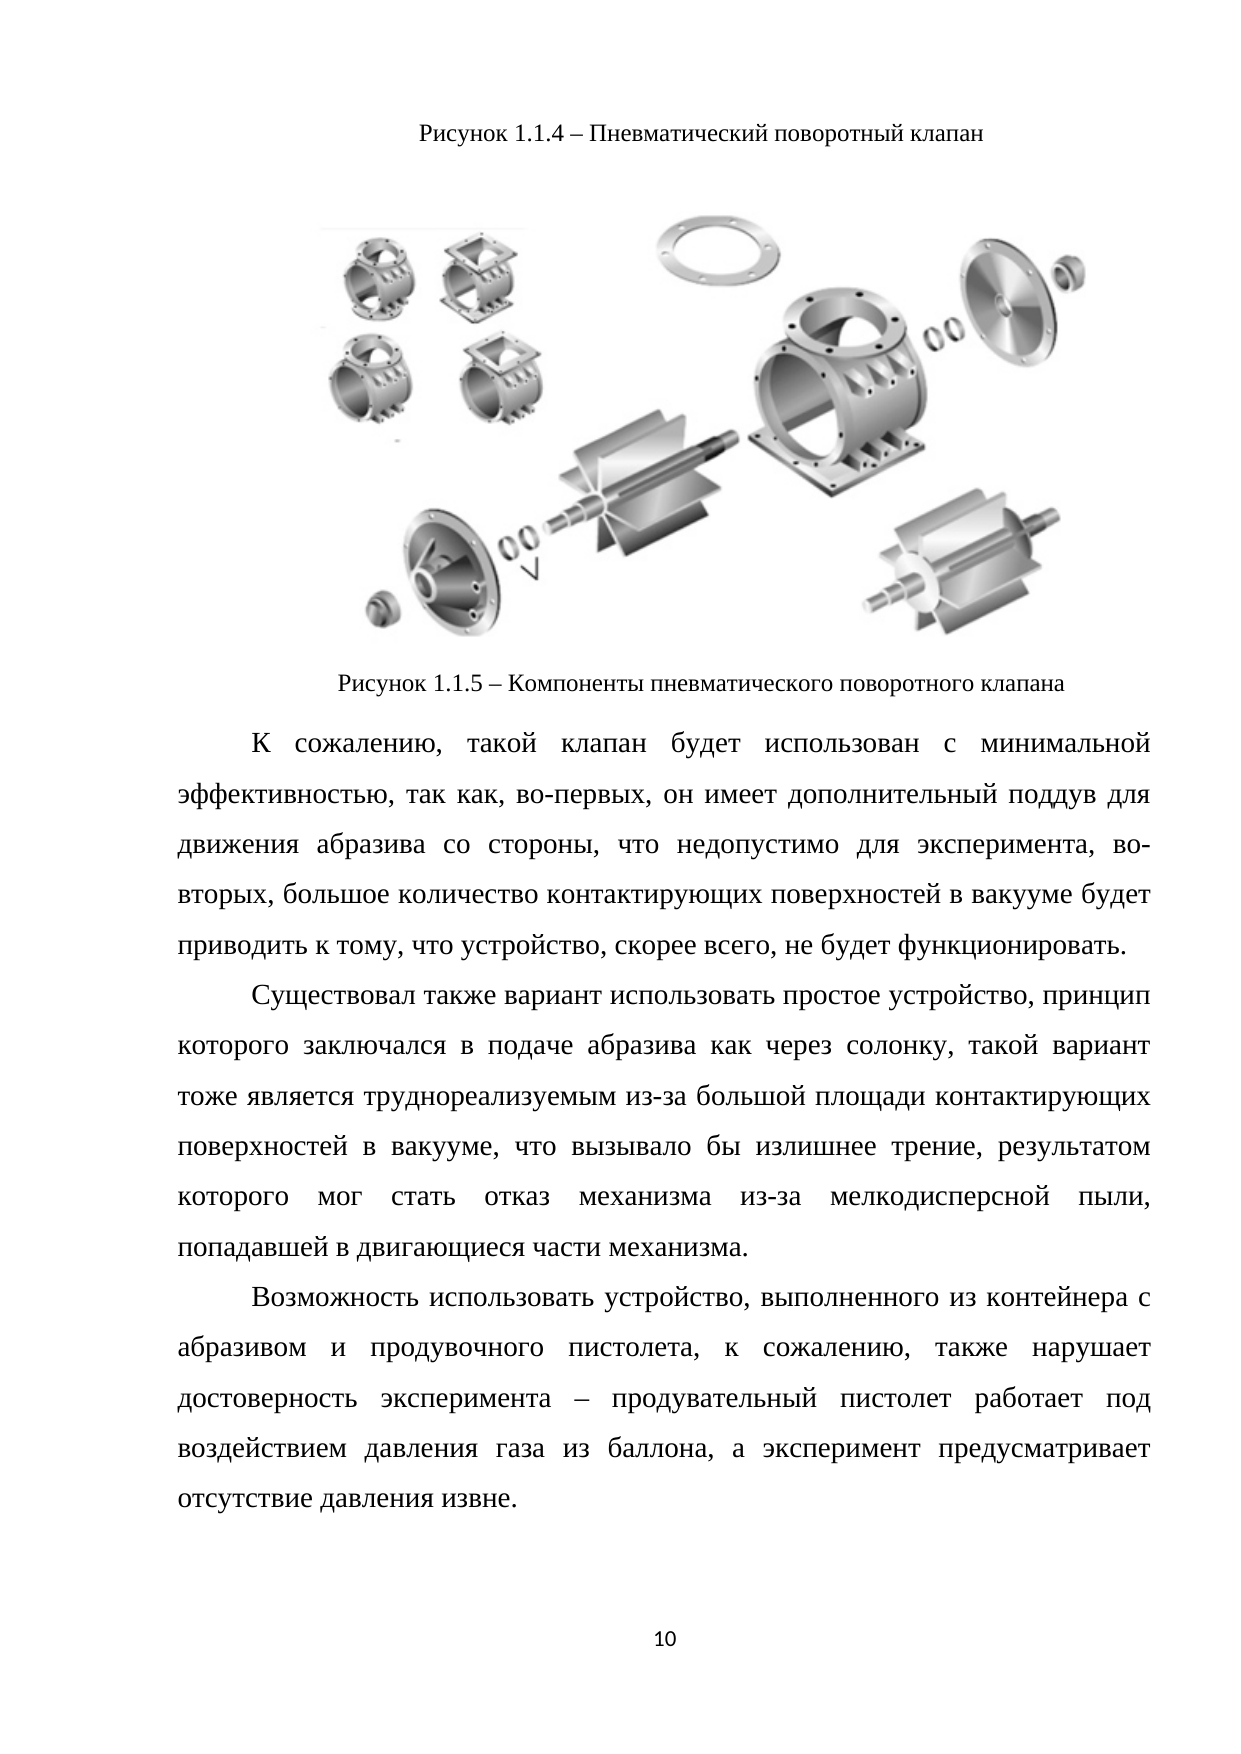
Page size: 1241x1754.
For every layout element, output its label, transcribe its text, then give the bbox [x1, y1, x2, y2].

text К сожалению, такой клапан будет использован с минимальной эффективностью, так как, во-первых, он имеет дополнительный поддув для движения абразива со стороны, что недопустимо для эксперимента, во-вторых, большое количество контактирующих поверхностей в вакууме будет приводить к тому, что устройство, скорее всего, не будет функционировать. [177, 726, 1152, 960]
text Рисунок 1.1.4 – Пневматический поворотный клапан [177, 118, 1152, 147]
text Существовал также вариант использовать простое устройство, принцип которого заключался в подаче абразива как через солонку, такой вариант тоже является труднореализуемым из-за большой площади контактирующих поверхностей в вакууме, что вызывало бы излишнее трение, результатом которого мог стать отказ механизма из-за мелкодисперсной пыли, попадавшей в двигающиеся части механизма. [177, 977, 1152, 1262]
text Рисунок 1.1.5 – Компоненты пневматического поворотного клапана [177, 668, 1152, 697]
text Возможность использовать устройство, выполненного из контейнера с абразивом и продувочного пистолета, к сожалению, также нарушает достоверность эксперимента – продувательный пистолет работает под воздействием давления газа из баллона, а эксперимент предусматривает отсутствие давления извне. [177, 1279, 1152, 1514]
picture [310, 211, 1092, 654]
